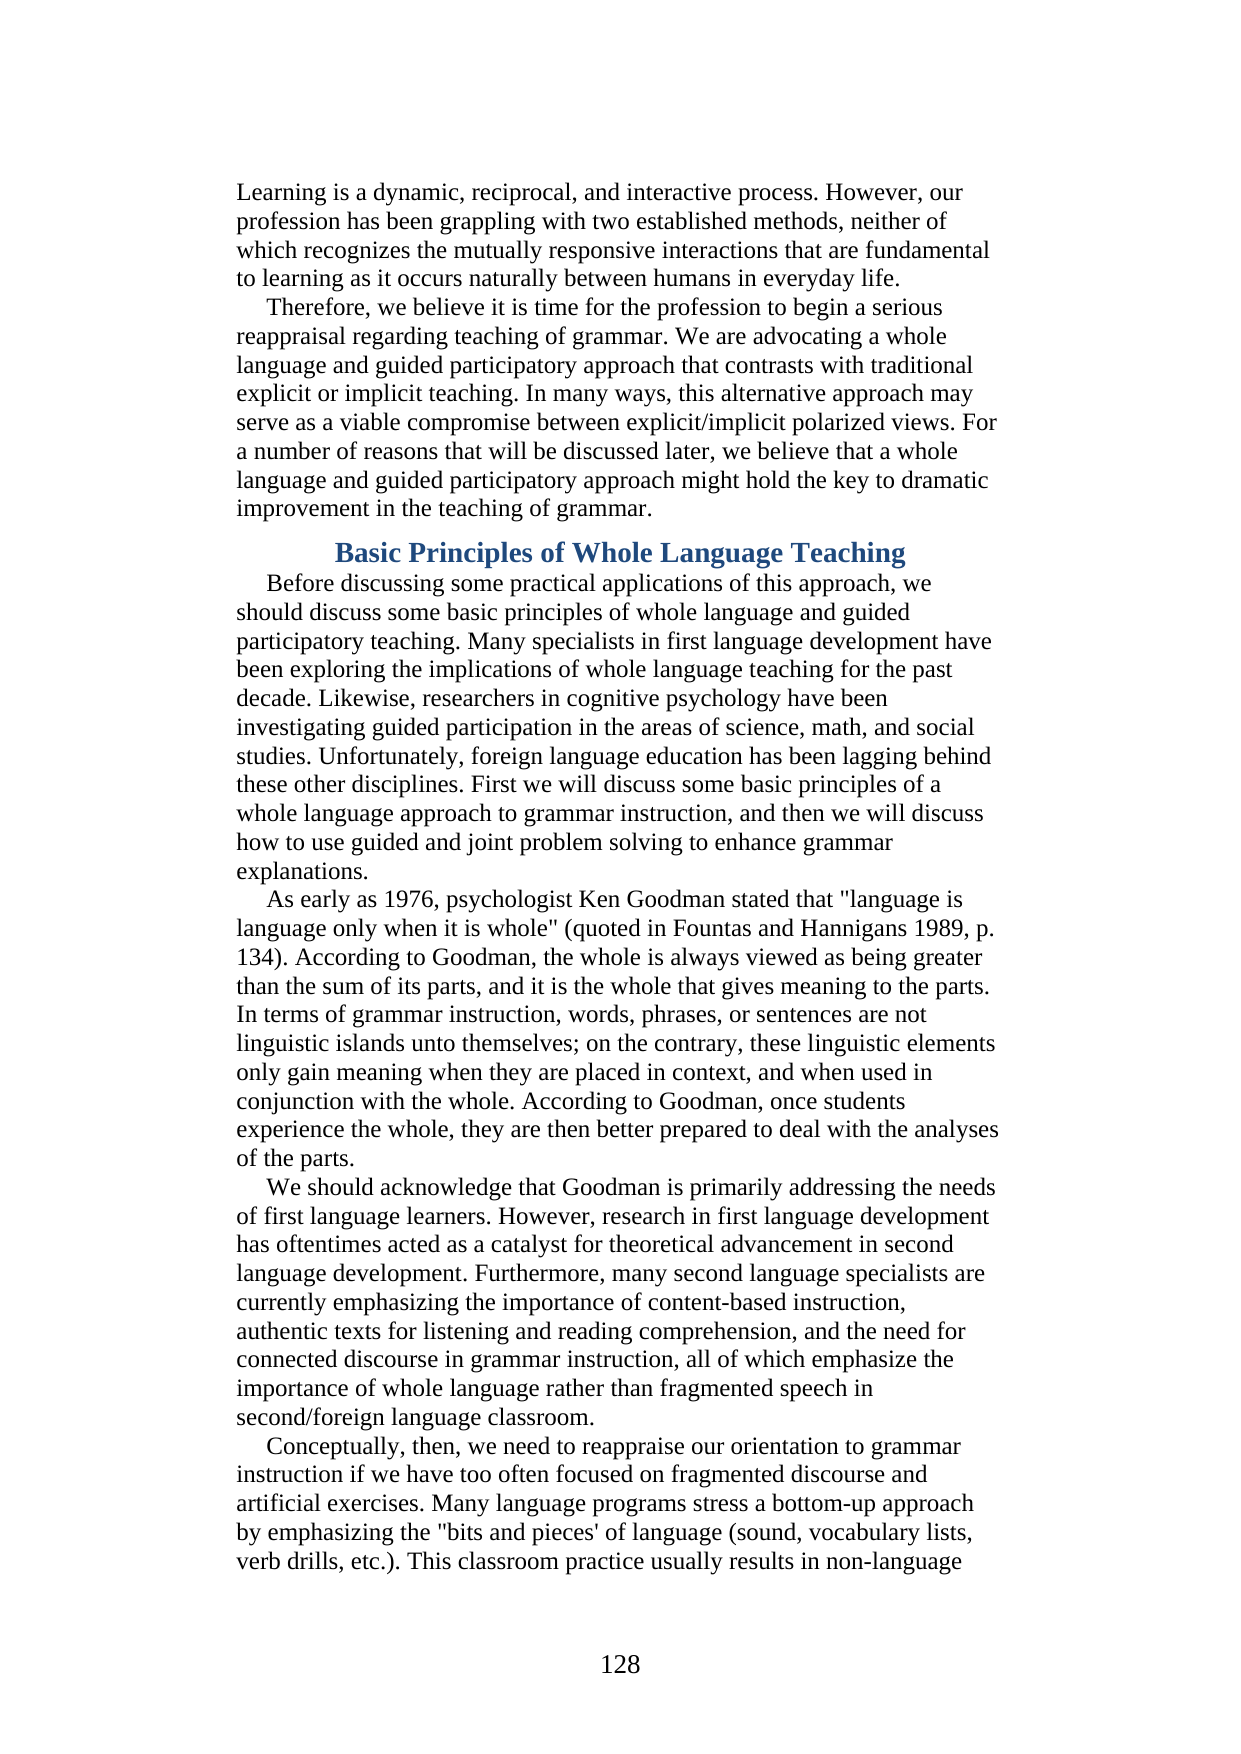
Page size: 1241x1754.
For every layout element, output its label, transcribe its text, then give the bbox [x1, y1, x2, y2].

text Before discussing some practical applications of this approach, we should discuss some basic principles of whole language and guided participatory teaching. Many specialists in first language development have been exploring the implications of whole language teaching for the past decade. Likewise, researchers in cognitive psychology have been investigating guided participation in the areas of science, math, and social studies. Unfortunately, foreign language education has been lagging behind these other disciplines. First we will discuss some basic principles of a whole language approach to grammar instruction, and then we will discuss how to use guided and joint problem solving to enhance grammar explanations. [236, 568, 1004, 884]
subtitle Basic Principles of Whole Language Teaching [236, 535, 1004, 568]
text Learning is a dynamic, reciprocal, and interactive process. However, our profession has been grappling with two established methods, neither of which recognizes the mutually responsive interactions that are fundamental to learning as it occurs naturally between humans in everyday life. [236, 177, 1004, 292]
text Conceptually, then, we need to reappraise our orientation to grammar instruction if we have too often focused on fragmented discourse and artificial exercises. Many language programs stress a bottom-up approach by emphasizing the "bits and pieces' of language (sound, vocabulary lists, verb drills, etc.). This classroom practice usually results in non-language [236, 1431, 1004, 1574]
text We should acknowledge that Goodman is primarily addressing the needs of first language learners. However, research in first language development has oftentimes acted as a catalyst for theoretical advancement in second language development. Furthermore, many second language specialists are currently emphasizing the importance of content-based instruction, authentic texts for listening and reading comprehension, and the need for connected discourse in grammar instruction, all of which emphasize the importance of whole language rather than fragmented speech in second/foreign language classroom. [236, 1172, 1004, 1431]
text Therefore, we believe it is time for the profession to begin a serious reappraisal regarding teaching of grammar. We are advocating a whole language and guided participatory approach that contrasts with traditional explicit or implicit teaching. In many ways, this alternative approach may serve as a viable compromise between explicit/implicit polarized views. For a number of reasons that will be discussed later, we believe that a whole language and guided participatory approach might hold the key to dramatic improvement in the teaching of grammar. [236, 292, 1004, 522]
text As early as 1976, psychologist Ken Goodman stated that "language is language only when it is whole" (quoted in Fountas and Hannigans 1989, p. 134). According to Goodman, the whole is always viewed as being greater than the sum of its parts, and it is the whole that gives meaning to the parts. In terms of grammar instruction, words, phrases, or sentences are not linguistic islands unto themselves; on the contrary, these linguistic elements only gain meaning when they are placed in context, and when used in conjunction with the whole. According to Goodman, once students experience the whole, they are then better prepared to deal with the analyses of the parts. [236, 884, 1004, 1172]
